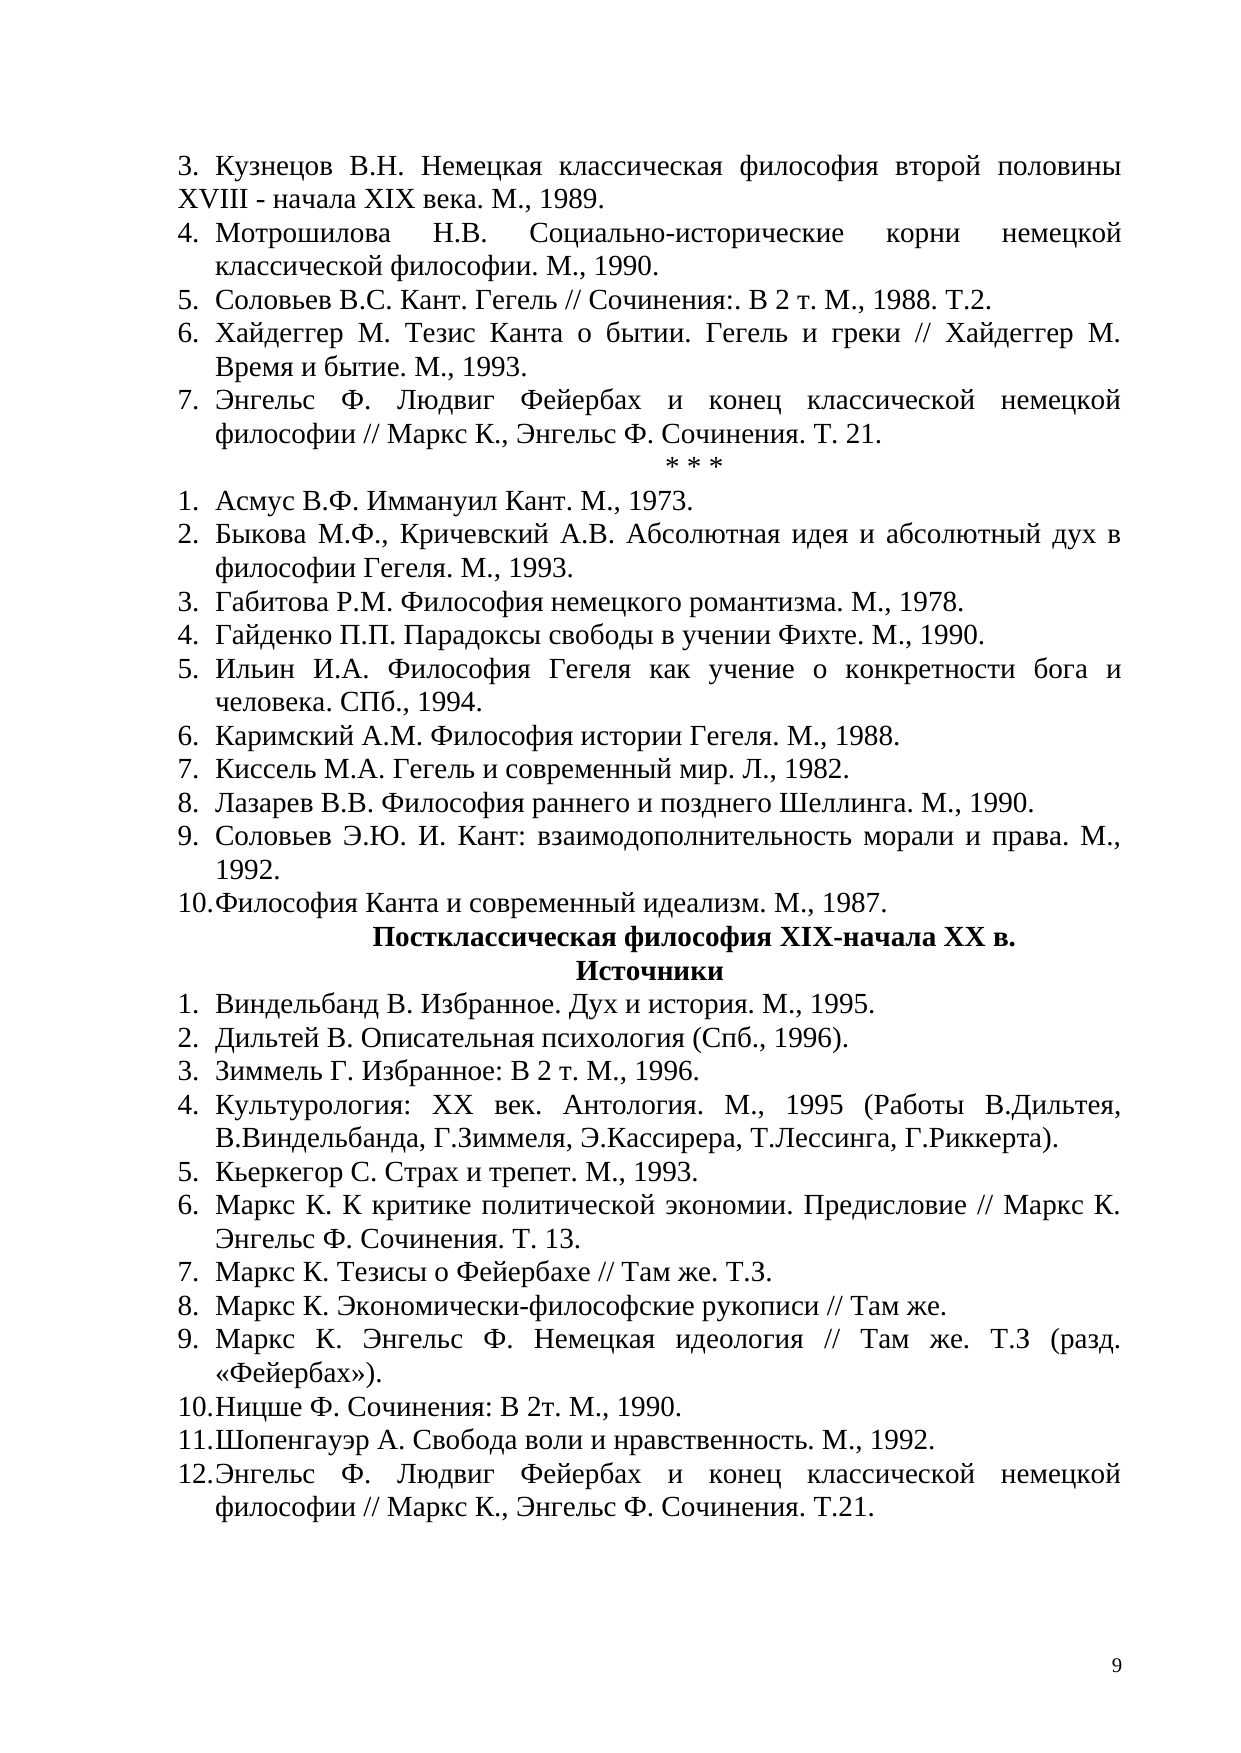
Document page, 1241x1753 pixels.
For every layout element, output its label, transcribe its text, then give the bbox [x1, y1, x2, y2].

list Лазарев В.В. Философия раннего и позднего Шеллинга. М., 1990. [177, 785, 1122, 818]
list Габитова P.M. Философия немецкого романтизма. М., 1978. [177, 584, 1122, 617]
list Культурология: XX век. Антология. М., 1995 (Работы В.Дильтея, В.Виндельбанда, Г.Зиммеля, Э.Кассирера, Т.Лессинга, Г.Риккерта). [177, 1087, 1122, 1154]
list Философия Канта и современный идеализм. М., 1987. [177, 886, 1122, 919]
list Шопенгауэр А. Свобода воли и нравственность. М., 1992. [177, 1422, 1122, 1456]
list Энгельс Ф. Людвиг Фейербах и конец классической немецкой философии // Маркс К., Энгельс Ф. Сочинения. Т. 21. [177, 382, 1122, 449]
list Маркс К. Тезисы о Фейербахе // Там же. Т.З. [177, 1254, 1122, 1288]
list Маркс К. Энгельс Ф. Немецкая идеология // Там же. Т.З (разд. «Фейербах»). [177, 1322, 1122, 1389]
text * * * [177, 449, 1122, 483]
list Ильин И.А. Философия Гегеля как учение о конкретности бога и человека. СПб., 1994. [177, 651, 1122, 718]
text Постклассическая философия XIX-начала XX в. [177, 919, 1122, 953]
list Быкова М.Ф., Кричевский А.В. Абсолютная идея и абсолютный дух в философии Гегеля. М., 1993. [177, 517, 1122, 584]
list Ницше Ф. Сочинения: В 2т. М., 1990. [177, 1389, 1122, 1422]
list Каримский A.M. Философия истории Гегеля. М., 1988. [177, 718, 1122, 751]
list Энгельс Ф. Людвиг Фейербах и конец классической немецкой философии // Маркс К., Энгельс Ф. Сочинения. Т.21. [177, 1456, 1122, 1523]
list Соловьев Э.Ю. И. Кант: взаимодополнительность морали и права. М., 1992. [177, 818, 1122, 886]
list Соловьев B.C. Кант. Гегель // Сочинения:. В 2 т. М., 1988. Т.2. [177, 282, 1122, 315]
list Кьеркегор С. Страх и трепет. М., 1993. [177, 1154, 1122, 1187]
list Гайденко П.П. Парадоксы свободы в учении Фихте. М., 1990. [177, 617, 1122, 651]
list Мотрошилова Н.В. Социально-исторические корни немецкой классической философии. М., 1990. [177, 215, 1122, 282]
list Хайдеггер М. Тезис Канта о бытии. Гегель и греки // Хайдеггер М. Время и бытие. М., 1993. [177, 315, 1122, 382]
list Асмус В.Ф. Иммануил Кант. М., 1973. [177, 483, 1122, 517]
list Дильтей В. Описательная психология (Спб., 1996). [177, 1020, 1122, 1053]
list Киссель М.А. Гегель и современный мир. Л., 1982. [177, 751, 1122, 785]
list Кузнецов В.Н. Немецкая классическая философия второй половины XVIII - начала XIX века. М., 1989. [177, 148, 1122, 215]
list Зиммель Г. Избранное: В 2 т. М., 1996. [177, 1053, 1122, 1087]
list Маркс К. К критике политической экономии. Предисловие // Маркс К. Энгельс Ф. Сочинения. Т. 13. [177, 1187, 1122, 1254]
list Виндельбанд В. Избранное. Дух и история. М., 1995. [177, 986, 1122, 1020]
subtitle Источники [177, 953, 1122, 986]
list Маркс К. Экономически-философские рукописи // Там же. [177, 1288, 1122, 1322]
